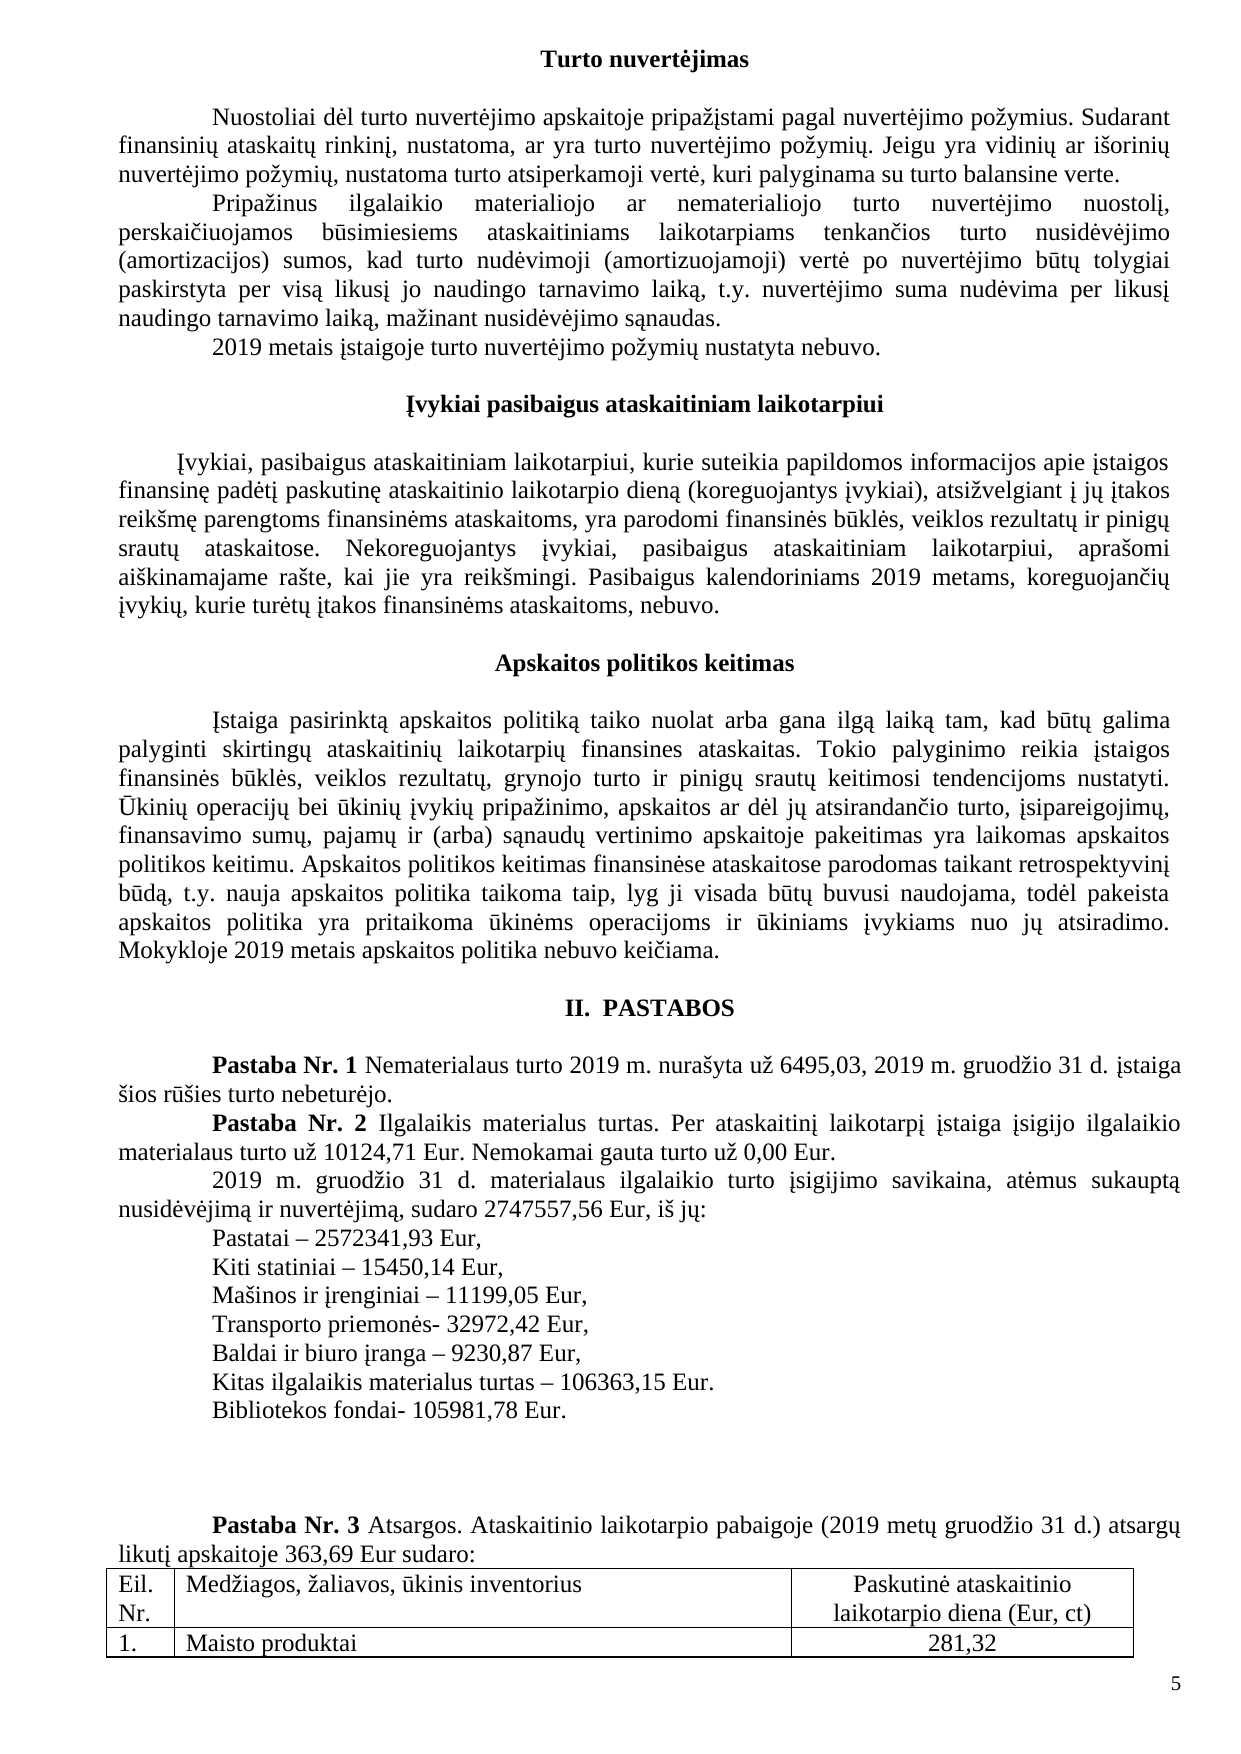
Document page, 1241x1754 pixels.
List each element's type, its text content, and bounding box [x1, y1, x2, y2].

text Baldai ir biuro įranga – 9230,87 Eur, [118, 1338, 1181, 1367]
table_cell 281,32 [792, 1628, 1133, 1656]
text Pripažinus ilgalaikio materialiojo ar nematerialiojo turto nuvertėjimo nuostolį, perskaičiuojamos būsimiesiems ataskaitiniams laikotarpiams tenkančios turto nusidėvėjimo (amortizacijos) sumos, kad turto nudėvimoji (amortizuojamoji) vertė po nuvertėjimo būtų tolygiai paskirstyta per visą likusį jo naudingo tarnavimo laiką, t.y. nuvertėjimo suma nudėvima per likusį naudingo tarnavimo laiką, mažinant nusidėvėjimo sąnaudas. [118, 188, 1171, 332]
text Kiti statiniai – 15450,14 Eur, [118, 1252, 1181, 1281]
table_header Medžiagos, žaliavos, ūkinis inventorius [175, 1569, 791, 1627]
subtitle Įvykiai pasibaigus ataskaitiniam laikotarpiui [118, 389, 1171, 418]
text 2019 m. gruodžio 31 d. materialaus ilgalaikio turto įsigijimo savikaina, atėmus sukauptą nusidėvėjimą ir nuvertėjimą, sudaro 2747557,56 Eur, iš jų: [118, 1166, 1181, 1223]
text Pastaba Nr. 1 Nematerialaus turto 2019 m. nurašyta už 6495,03, 2019 m. gruodžio 31 d. įstaiga šios rūšies turto nebeturėjo. [118, 1051, 1181, 1108]
text 2019 metais įstaigoje turto nuvertėjimo požymių nustatyta nebuvo. [118, 332, 1171, 361]
table_cell 1. [107, 1628, 174, 1656]
text Pastaba Nr. 3 Atsargos. Ataskaitinio laikotarpio pabaigoje (2019 metų gruodžio 31 d.) atsargų likutį apskaitoje 363,69 Eur sudaro: [118, 1511, 1181, 1568]
subtitle Turto nuvertėjimas [118, 44, 1171, 73]
table_header Paskutinė ataskaitinio laikotarpio diena (Eur, ct) [792, 1569, 1133, 1627]
text II. PASTABOS [118, 993, 1181, 1022]
text Įvykiai, pasibaigus ataskaitiniam laikotarpiui, kurie suteikia papildomos informacijos apie įstaigos finansinę padėtį paskutinę ataskaitinio laikotarpio dieną (koreguojantys įvykiai), atsižvelgiant į jų įtakos reikšmę parengtoms finansinėms ataskaitoms, yra parodomi finansinės būklės, veiklos rezultatų ir pinigų srautų ataskaitose. Nekoreguojantys įvykiai, pasibaigus ataskaitiniam laikotarpiui, aprašomi aiškinamajame rašte, kai jie yra reikšmingi. Pasibaigus kalendoriniams 2019 metams, koreguojančių įvykių, kurie turėtų įtakos finansinėms ataskaitoms, nebuvo. [118, 447, 1171, 619]
text Pastaba Nr. 2 Ilgalaikis materialus turtas. Per ataskaitinį laikotarpį įstaiga įsigijo ilgalaikio materialaus turto už 10124,71 Eur. Nemokamai gauta turto už 0,00 Eur. [118, 1108, 1181, 1166]
text Pastatai – 2572341,93 Eur, [118, 1223, 1181, 1252]
text Kitas ilgalaikis materialus turtas – 106363,15 Eur. [118, 1367, 1181, 1396]
text Nuostoliai dėl turto nuvertėjimo apskaitoje pripažįstami pagal nuvertėjimo požymius. Sudarant finansinių ataskaitų rinkinį, nustatoma, ar yra turto nuvertėjimo požymių. Jeigu yra vidinių ar išorinių nuvertėjimo požymių, nustatoma turto atsiperkamoji vertė, kuri palyginama su turto balansine verte. [118, 102, 1171, 188]
text Mašinos ir įrenginiai – 11199,05 Eur, [118, 1281, 1181, 1309]
text Įstaiga pasirinktą apskaitos politiką taiko nuolat arba gana ilgą laiką tam, kad būtų galima palyginti skirtingų ataskaitinių laikotarpių finansines ataskaitas. Tokio palyginimo reikia įstaigos finansinės būklės, veiklos rezultatų, grynojo turto ir pinigų srautų keitimosi tendencijoms nustatyti. Ūkinių operacijų bei ūkinių įvykių pripažinimo, apskaitos ar dėl jų atsirandančio turto, įsipareigojimų, finansavimo sumų, pajamų ir (arba) sąnaudų vertinimo apskaitoje pakeitimas yra laikomas apskaitos politikos keitimu. Apskaitos politikos keitimas finansinėse ataskaitose parodomas taikant retrospektyvinį būdą, t.y. nauja apskaitos politika taikoma taip, lyg ji visada būtų buvusi naudojama, todėl pakeista apskaitos politika yra pritaikoma ūkinėms operacijoms ir ūkiniams įvykiams nuo jų atsiradimo. Mokykloje 2019 metais apskaitos politika nebuvo keičiama. [118, 706, 1171, 964]
text Transporto priemonės- 32972,42 Eur, [118, 1309, 1181, 1338]
table_header Eil. Nr. [107, 1569, 174, 1627]
text Bibliotekos fondai- 105981,78 Eur. [118, 1396, 1181, 1424]
subtitle Apskaitos politikos keitimas [118, 648, 1171, 677]
table_cell Maisto produktai [175, 1628, 791, 1656]
